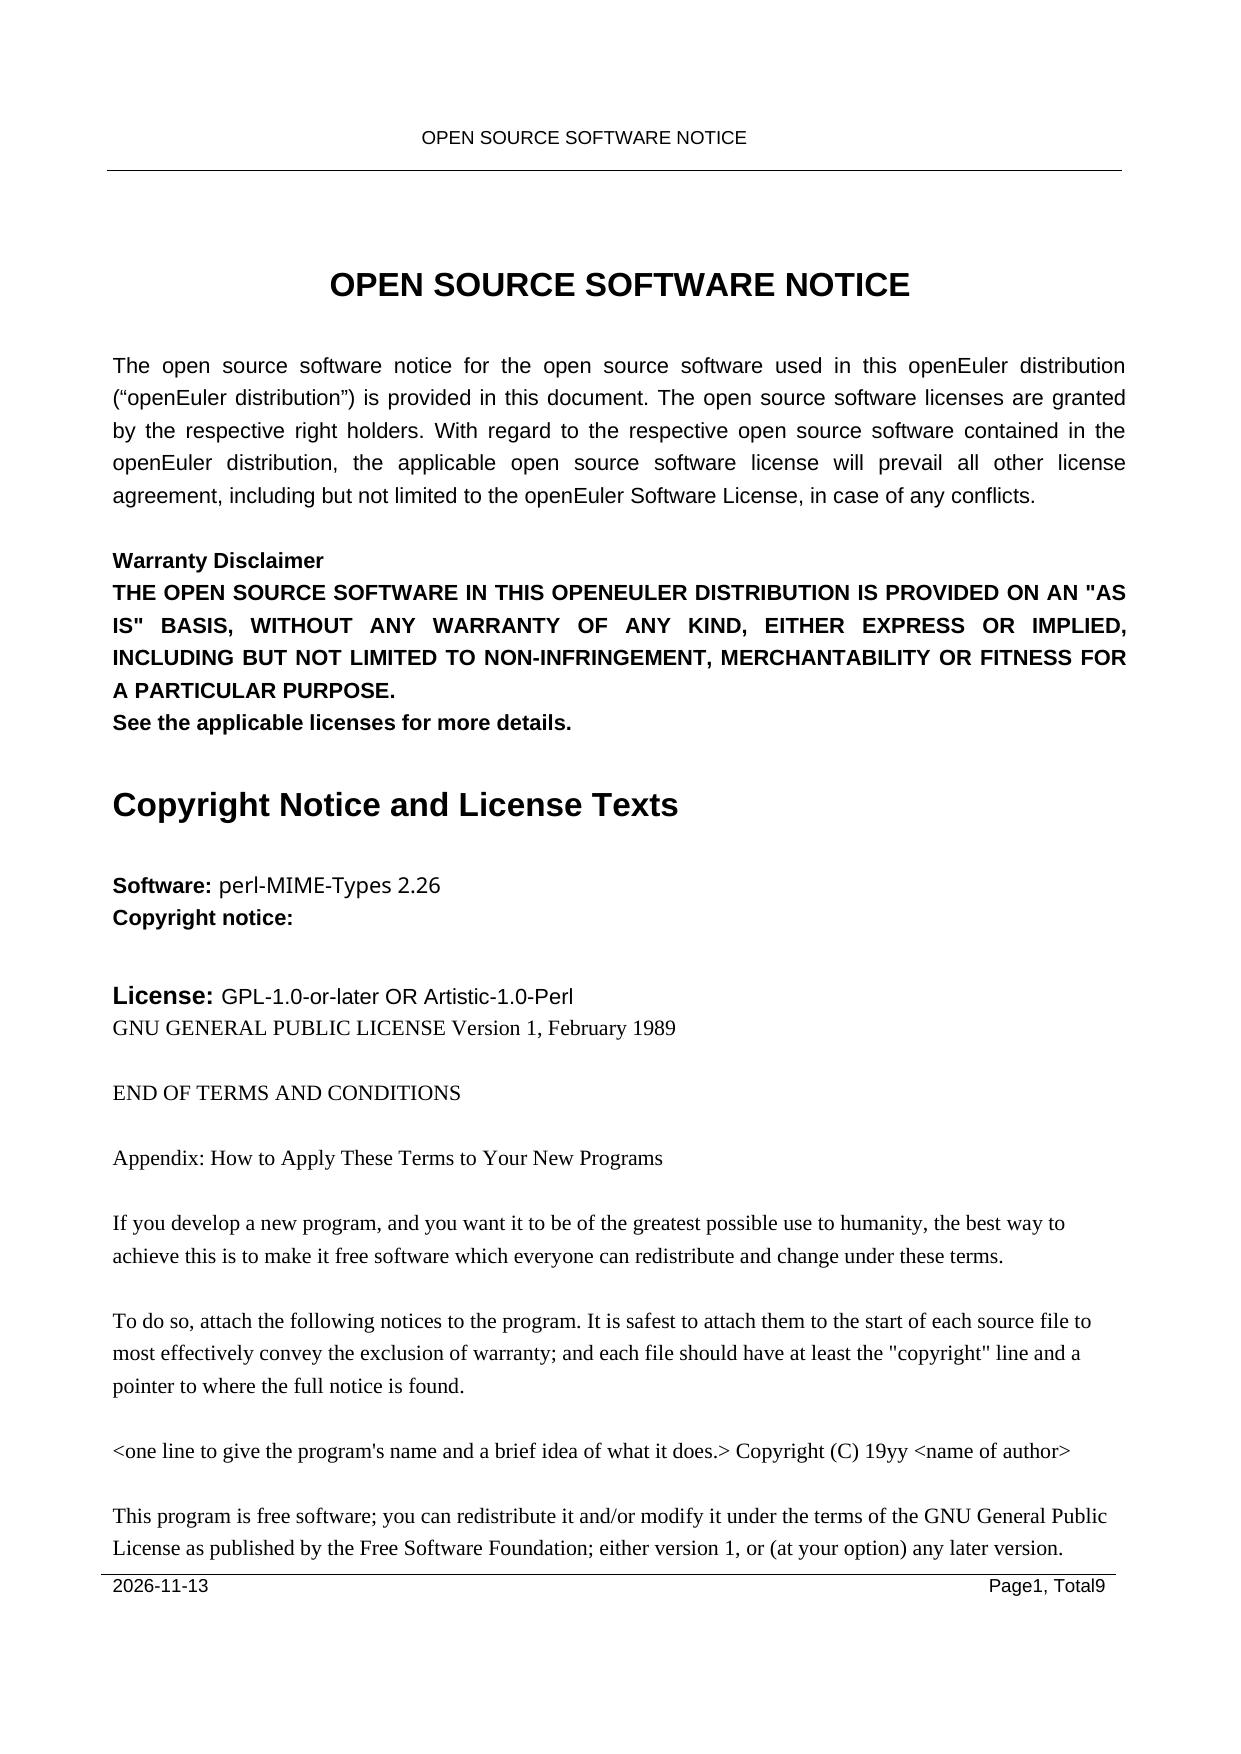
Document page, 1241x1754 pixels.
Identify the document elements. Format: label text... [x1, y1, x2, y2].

text The open source software notice for the open source software used in this openEuler distribution (“openEuler distribution”) is provided in this document. The open source software licenses are granted by the respective right holders. With regard to the respective open source software contained in the openEuler distribution, the applicable open source software license will prevail all other license agreement, including but not limited to the openEuler Software License, in case of any conflicts. [112, 349, 1128, 511]
title Software: perl-MIME-Types 2.26 [112, 869, 1128, 901]
text OPEN SOURCE SOFTWARE NOTICE [112, 251, 1128, 316]
text THE OPEN SOURCE SOFTWARE IN THIS OPENEULER DISTRIBUTION IS PROVIDED ON AN "AS IS" BASIS, WITHOUT ANY WARRANTY OF ANY KIND, EITHER EXPRESS OR IMPLIED, INCLUDING BUT NOT LIMITED TO NON-INFRINGEMENT, MERCHANTABILITY OR FITNESS FOR A PARTICULAR PURPOSE. See the applicable licenses for more details. [112, 576, 1128, 739]
text Warranty Disclaimer [112, 544, 1128, 576]
text Copyright notice: [112, 901, 1128, 934]
text Copyright Notice and License Texts [112, 771, 1128, 836]
text License: GPL-1.0-or-later OR Artistic-1.0-Perl [112, 979, 1128, 1012]
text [112, 1012, 1128, 1564]
